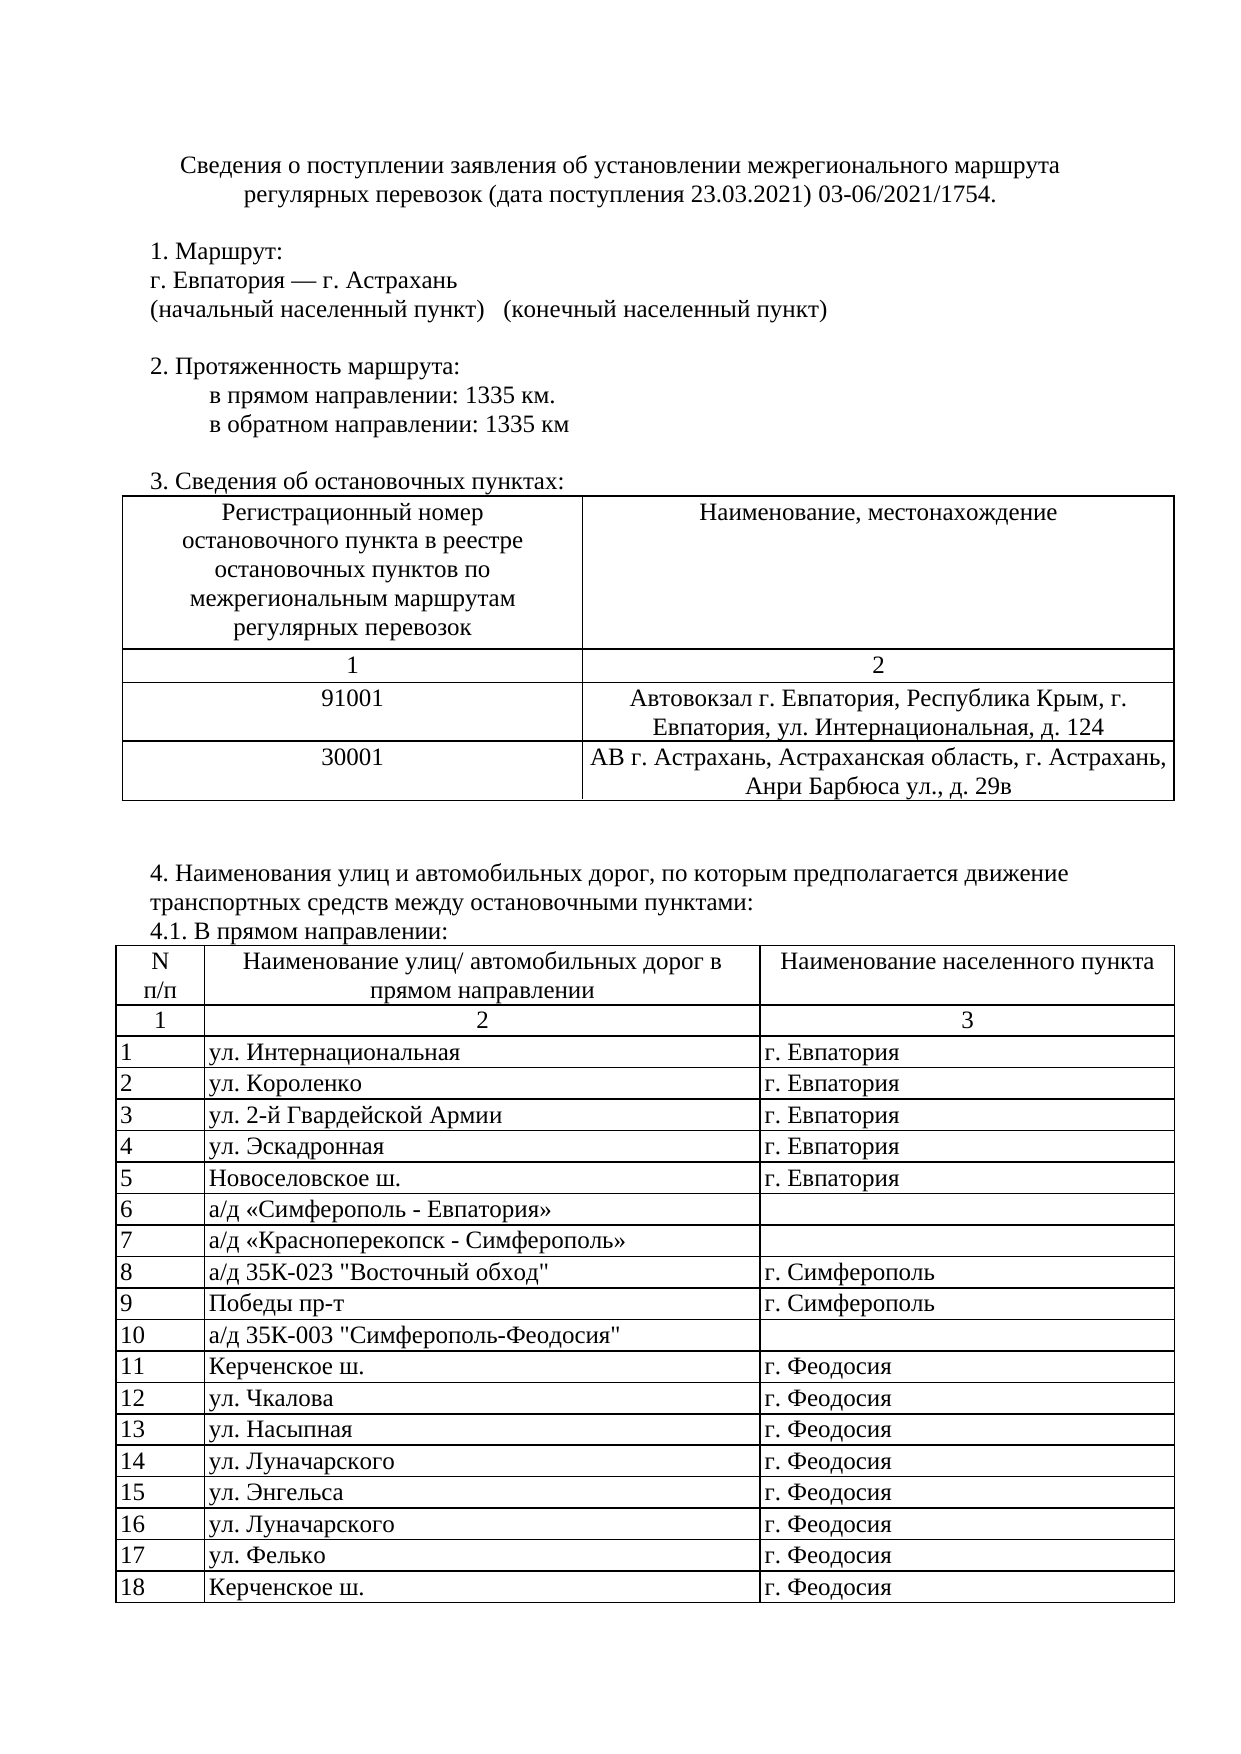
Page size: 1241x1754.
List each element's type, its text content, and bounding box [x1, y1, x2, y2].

table_cell 91001 [123, 683, 582, 740]
text 1. Маршрут: [150, 236, 1090, 265]
table_cell АВ г. Астрахань, Астраханская область, г. Астрахань, Анри Барбюса ул., д. 29в [583, 742, 1173, 799]
table_cell г. Симферополь [761, 1289, 1174, 1318]
table_header Регистрационный номер остановочного пункта в реестре остановочных пунктов по межрегиональным маршрутам регулярных перевозок [123, 497, 582, 648]
table_cell г. Евпатория [761, 1068, 1174, 1098]
table_cell Победы пр-т [205, 1289, 759, 1318]
table_cell г. Симферополь [761, 1257, 1174, 1287]
table_cell г. Феодосия [761, 1509, 1174, 1539]
table_cell г. Феодосия [761, 1572, 1174, 1602]
table_cell 11 [117, 1352, 204, 1381]
table_cell [761, 1320, 1174, 1350]
table_cell ул. Луначарского [205, 1509, 759, 1539]
table_cell ул. Интернациональная [205, 1037, 759, 1067]
text 4. Наименования улиц и автомобильных дорог, по которым предполагается движение транспортных средств между остановочными пунктами: [150, 858, 1090, 916]
table_cell 1 [117, 1037, 204, 1067]
table_cell г. Феодосия [761, 1352, 1174, 1381]
text Сведения о поступлении заявления об установлении межрегионального маршрута регулярных перевозок (дата поступления 23.03.2021) 03-06/2021/1754. [150, 150, 1090, 207]
table_cell 3 [117, 1100, 204, 1130]
table_cell 4 [117, 1131, 204, 1161]
table_cell 3 [761, 1006, 1174, 1035]
table_cell ул. Короленко [205, 1068, 759, 1098]
table_cell 2 [117, 1068, 204, 1098]
table_cell а/д «Красноперекопск - Симферополь» [205, 1226, 759, 1256]
table_cell 18 [117, 1572, 204, 1602]
table_cell г. Евпатория [761, 1163, 1174, 1193]
table_cell г. Феодосия [761, 1477, 1174, 1507]
table_cell г. Евпатория [761, 1100, 1174, 1130]
table_cell 1 [123, 650, 582, 681]
text в прямом направлении: 1335 км. [150, 380, 1090, 409]
table_cell 17 [117, 1540, 204, 1570]
table_cell г. Евпатория [761, 1131, 1174, 1161]
table_cell ул. Насыпная [205, 1415, 759, 1444]
table_cell 12 [117, 1383, 204, 1413]
table_cell г. Феодосия [761, 1446, 1174, 1476]
table_cell 9 [117, 1289, 204, 1318]
text в обратном направлении: 1335 км [150, 409, 1090, 437]
text (начальный населенный пункт) (конечный населенный пункт) [150, 294, 1090, 322]
table_cell 30001 [123, 742, 582, 799]
table_header N п/п [117, 946, 204, 1004]
table_cell Керченское ш. [205, 1352, 759, 1381]
table_cell 1 [117, 1006, 204, 1035]
table_cell г. Феодосия [761, 1383, 1174, 1413]
table_header Наименование улиц/ автомобильных дорог в прямом направлении [205, 946, 759, 1004]
table_cell а/д «Симферополь - Евпатория» [205, 1194, 759, 1224]
text 3. Сведения об остановочных пунктах: [150, 466, 1090, 495]
text 4.1. В прямом направлении: [150, 916, 1090, 945]
table_cell ул. Луначарского [205, 1446, 759, 1476]
table_header Наименование населенного пункта [761, 946, 1174, 1004]
table_cell [761, 1194, 1174, 1224]
table_cell г. Феодосия [761, 1540, 1174, 1570]
text г. Евпатория — г. Астрахань [150, 265, 1090, 294]
table_cell ул. Фелько [205, 1540, 759, 1570]
table_cell 5 [117, 1163, 204, 1193]
table_cell ул. Эскадронная [205, 1131, 759, 1161]
table_cell Керченское ш. [205, 1572, 759, 1602]
table_cell 2 [583, 650, 1173, 681]
table_cell Новоселовское ш. [205, 1163, 759, 1193]
table_cell ул. Чкалова [205, 1383, 759, 1413]
text 2. Протяженность маршрута: [150, 351, 1090, 380]
table_cell г. Евпатория [761, 1037, 1174, 1067]
table_cell г. Феодосия [761, 1415, 1174, 1444]
table_cell 7 [117, 1226, 204, 1256]
table_cell 6 [117, 1194, 204, 1224]
table_cell 2 [205, 1006, 759, 1035]
table_cell а/д 35К-003 "Симферополь-Феодосия" [205, 1320, 759, 1350]
table_cell ул. 2-й Гвардейской Армии [205, 1100, 759, 1130]
table_header Наименование, местонахождение [583, 497, 1173, 648]
table_cell [761, 1226, 1174, 1256]
table_cell ул. Энгельса [205, 1477, 759, 1507]
table_cell 13 [117, 1415, 204, 1444]
table_cell а/д 35К-023 "Восточный обход" [205, 1257, 759, 1287]
table_cell 14 [117, 1446, 204, 1476]
table_cell Автовокзал г. Евпатория, Республика Крым, г. Евпатория, ул. Интернациональная, д. 124 [583, 683, 1173, 740]
table_cell 10 [117, 1320, 204, 1350]
table_cell 15 [117, 1477, 204, 1507]
table_cell 16 [117, 1509, 204, 1539]
table_cell 8 [117, 1257, 204, 1287]
